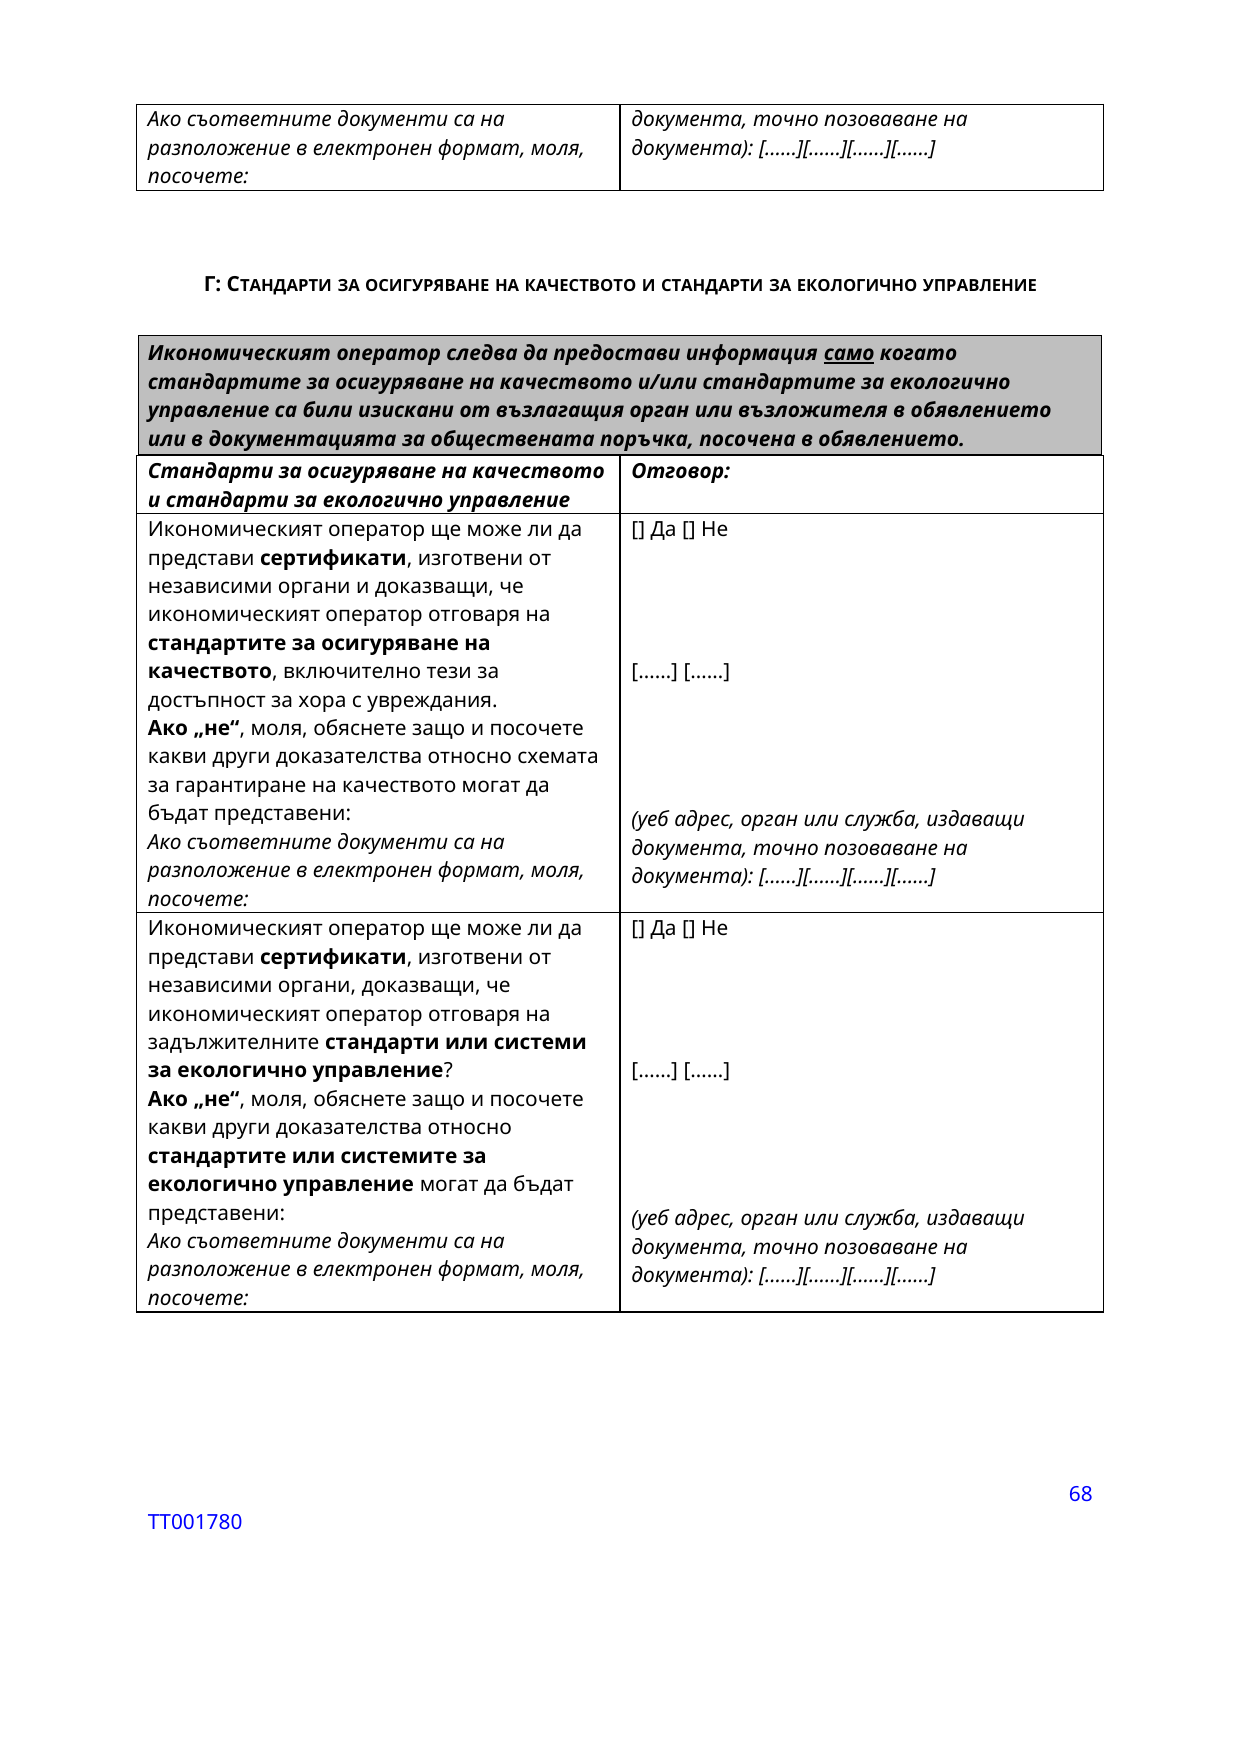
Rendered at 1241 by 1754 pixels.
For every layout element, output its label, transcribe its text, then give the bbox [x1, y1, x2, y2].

table_cell Икономическият оператор ще може ли да представи сертификати, изготвени от независими органи, доказващи, че икономическият оператор отговаря на задължителните стандарти или системи за екологично управление? Ако „не“, моля, обяснете защо и посочете какви други доказателства относно стандартите или системите за екологично управление могат да бъдат представени: Ако съответните документи са на разположение в електронен формат, моля, посочете: [137, 913, 619, 1311]
table_cell Икономическият оператор ще може ли да представи сертификати, изготвени от независими органи и доказващи, че икономическият оператор отговаря на стандартите за осигуряване на качеството, включително тези за достъпност за хора с увреждания. Ако „не“, моля, обяснете защо и посочете какви други доказателства относно схемата за гарантиране на качеството могат да бъдат представени: Ако съответните документи са на разположение в електронен формат, моля, посочете: [137, 514, 619, 912]
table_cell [137, 105, 619, 190]
table_cell [] Да [] Не [……] [……] (уеб адрес, орган или служба, издаващи документа, точно позоваване на документа): [……][……][……][……] [621, 514, 1103, 912]
table_cell [] Да [] Не [……] [……] (уеб адрес, орган или служба, издаващи документа, точно позоваване на документа): [……][……][……][……] [621, 913, 1103, 1311]
table_header Стандарти за осигуряване на качеството и стандарти за екологично управление [137, 456, 619, 513]
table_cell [621, 105, 1103, 190]
text Икономическият оператор следва да предостави информация само когато стандартите за осигуряване на качеството и/или стандартите за екологично управление са били изискани от възлагащия орган или възложителя в обявлението или в документацията за обществената поръчка, посочена в обявлението. [139, 336, 1101, 454]
text Г: Стандарти за осигуряване на качеството и стандарти за екологично управление [148, 269, 1092, 298]
table_header Отговор: [621, 456, 1103, 513]
